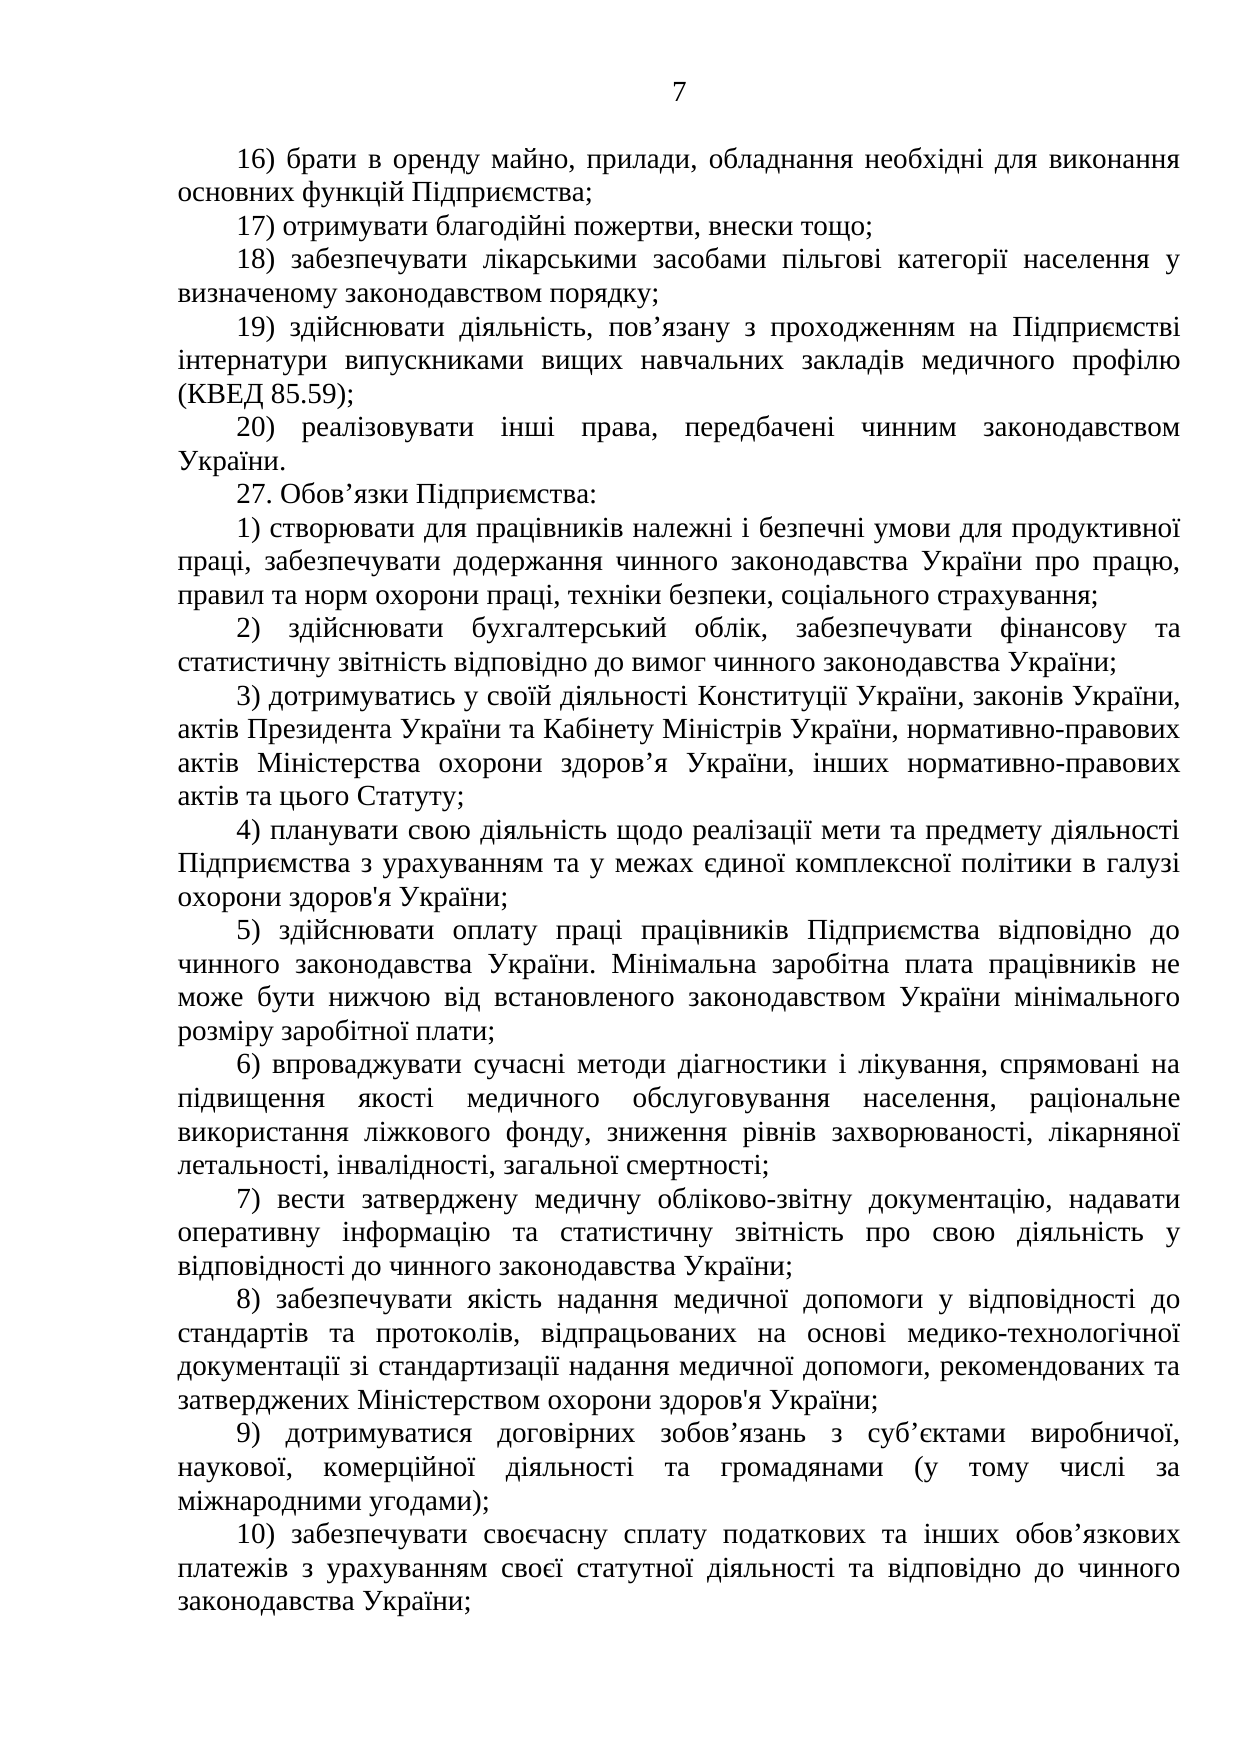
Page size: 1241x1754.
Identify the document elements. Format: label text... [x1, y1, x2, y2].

text 3) дотримуватись у своїй діяльності Конституції України, законів України, актів Президента України та Кабінету Міністрів України, нормативно-правових актів Міністерства охорони здоров’я України, інших нормативно-правових актів та цього Статуту; [177, 678, 1181, 812]
text 17) отримувати благодійні пожертви, внески тощо; [177, 208, 1181, 242]
text 8) забезпечувати якість надання медичної допомоги у відповідності до стандартів та протоколів, відпрацьованих на основі медико-технологічної документації зі стандартизації надання медичної допомоги, рекомендованих та затверджених Міністерством охорони здоров'я України; [177, 1281, 1181, 1416]
text 2) здійснювати бухгалтерський облік, забезпечувати фінансову та статистичну звітність відповідно до вимог чинного законодавства України; [177, 611, 1181, 678]
text 4) планувати свою діяльність щодо реалізації мети та предмету діяльності Підприємства з урахуванням та у межах єдиної комплексної політики в галузі охорони здоров'я України; [177, 812, 1181, 912]
text 9) дотримуватися договірних зобов’язань з суб’єктами виробничої, наукової, комерційної діяльності та громадянами (у тому числі за міжнародними угодами); [177, 1416, 1181, 1516]
text 6) впроваджувати сучасні методи діагностики і лікування, спрямовані на підвищення якості медичного обслуговування населення, раціональне використання ліжкового фонду, зниження рівнів захворюваності, лікарняної летальності, інвалідності, загальної смертності; [177, 1047, 1181, 1181]
text 7) вести затверджену медичну обліково-звітну документацію, надавати оперативну інформацію та статистичну звітність про свою діяльність у відповідності до чинного законодавства України; [177, 1181, 1181, 1281]
text 18) забезпечувати лікарськими засобами пільгові категорії населення у визначеному законодавством порядку; [177, 242, 1181, 309]
text 19) здійснювати діяльність, пов’язану з проходженням на Підприємстві інтернатури випускниками вищих навчальних закладів медичного профілю (КВЕД 85.59); [177, 309, 1181, 409]
text 16) брати в оренду майно, прилади, обладнання необхідні для виконання основних функцій Підприємства; [177, 141, 1181, 208]
text 20) реалізовувати інші права, передбачені чинним законодавством України. [177, 409, 1181, 476]
text 27. Обов’язки Підприємства: [177, 476, 1181, 510]
text 5) здійснювати оплату праці працівників Підприємства відповідно до чинного законодавства України. Мінімальна заробітна плата працівників не може бути нижчою від встановленого законодавством України мінімального розміру заробітної плати; [177, 912, 1181, 1047]
text 10) забезпечувати своєчасну сплату податкових та інших обов’язкових платежів з урахуванням своєї статутної діяльності та відповідно до чинного законодавства України; [177, 1516, 1181, 1617]
text 1) створювати для працівників належні і безпечні умови для продуктивної праці, забезпечувати додержання чинного законодавства України про працю, правил та норм охорони праці, техніки безпеки, соціального страхування; [177, 510, 1181, 611]
